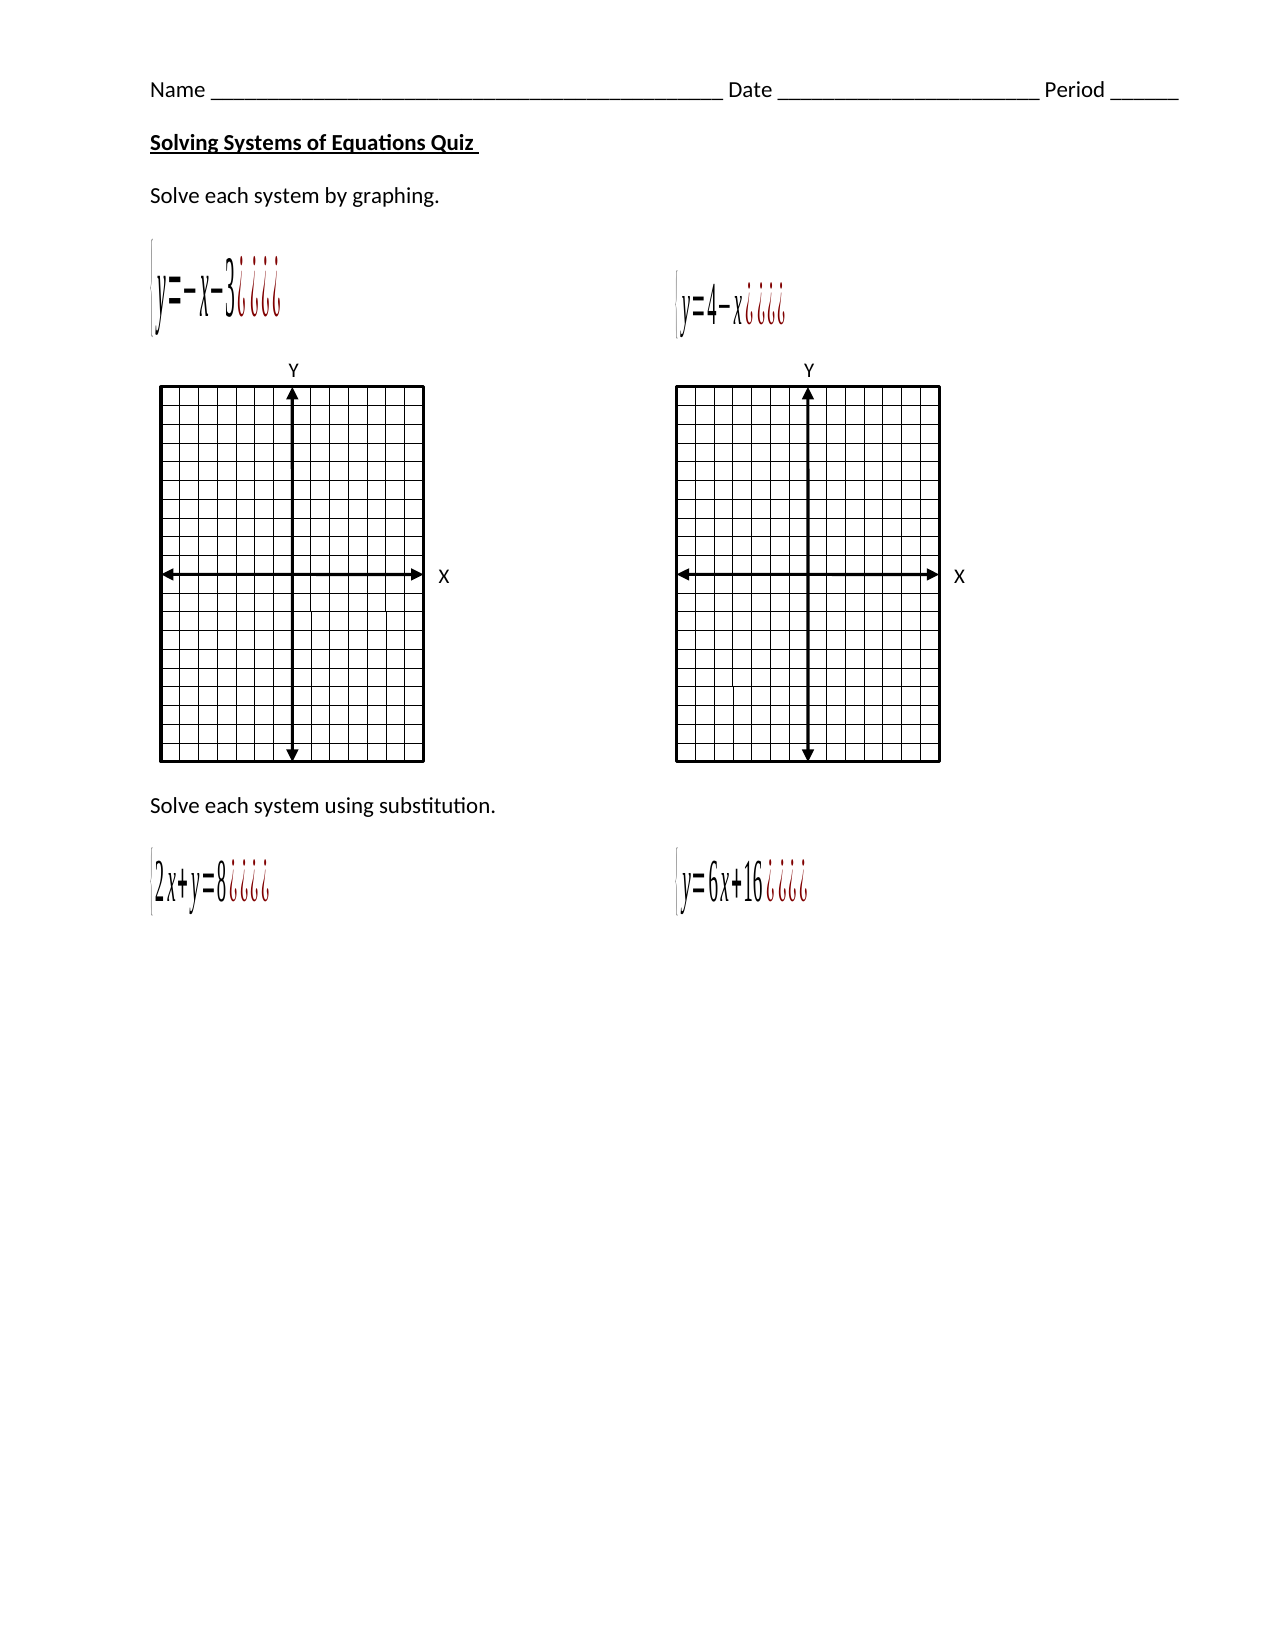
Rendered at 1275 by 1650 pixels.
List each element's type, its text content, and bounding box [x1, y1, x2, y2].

text Solve each system using substitution. [150, 791, 1200, 819]
text Solve each system by graphing. [150, 181, 1200, 209]
text Name _____________________________________________ Date _______________________ Period ______ [150, 75, 1200, 103]
text Solving Systems of Equations Quiz [150, 128, 1200, 156]
